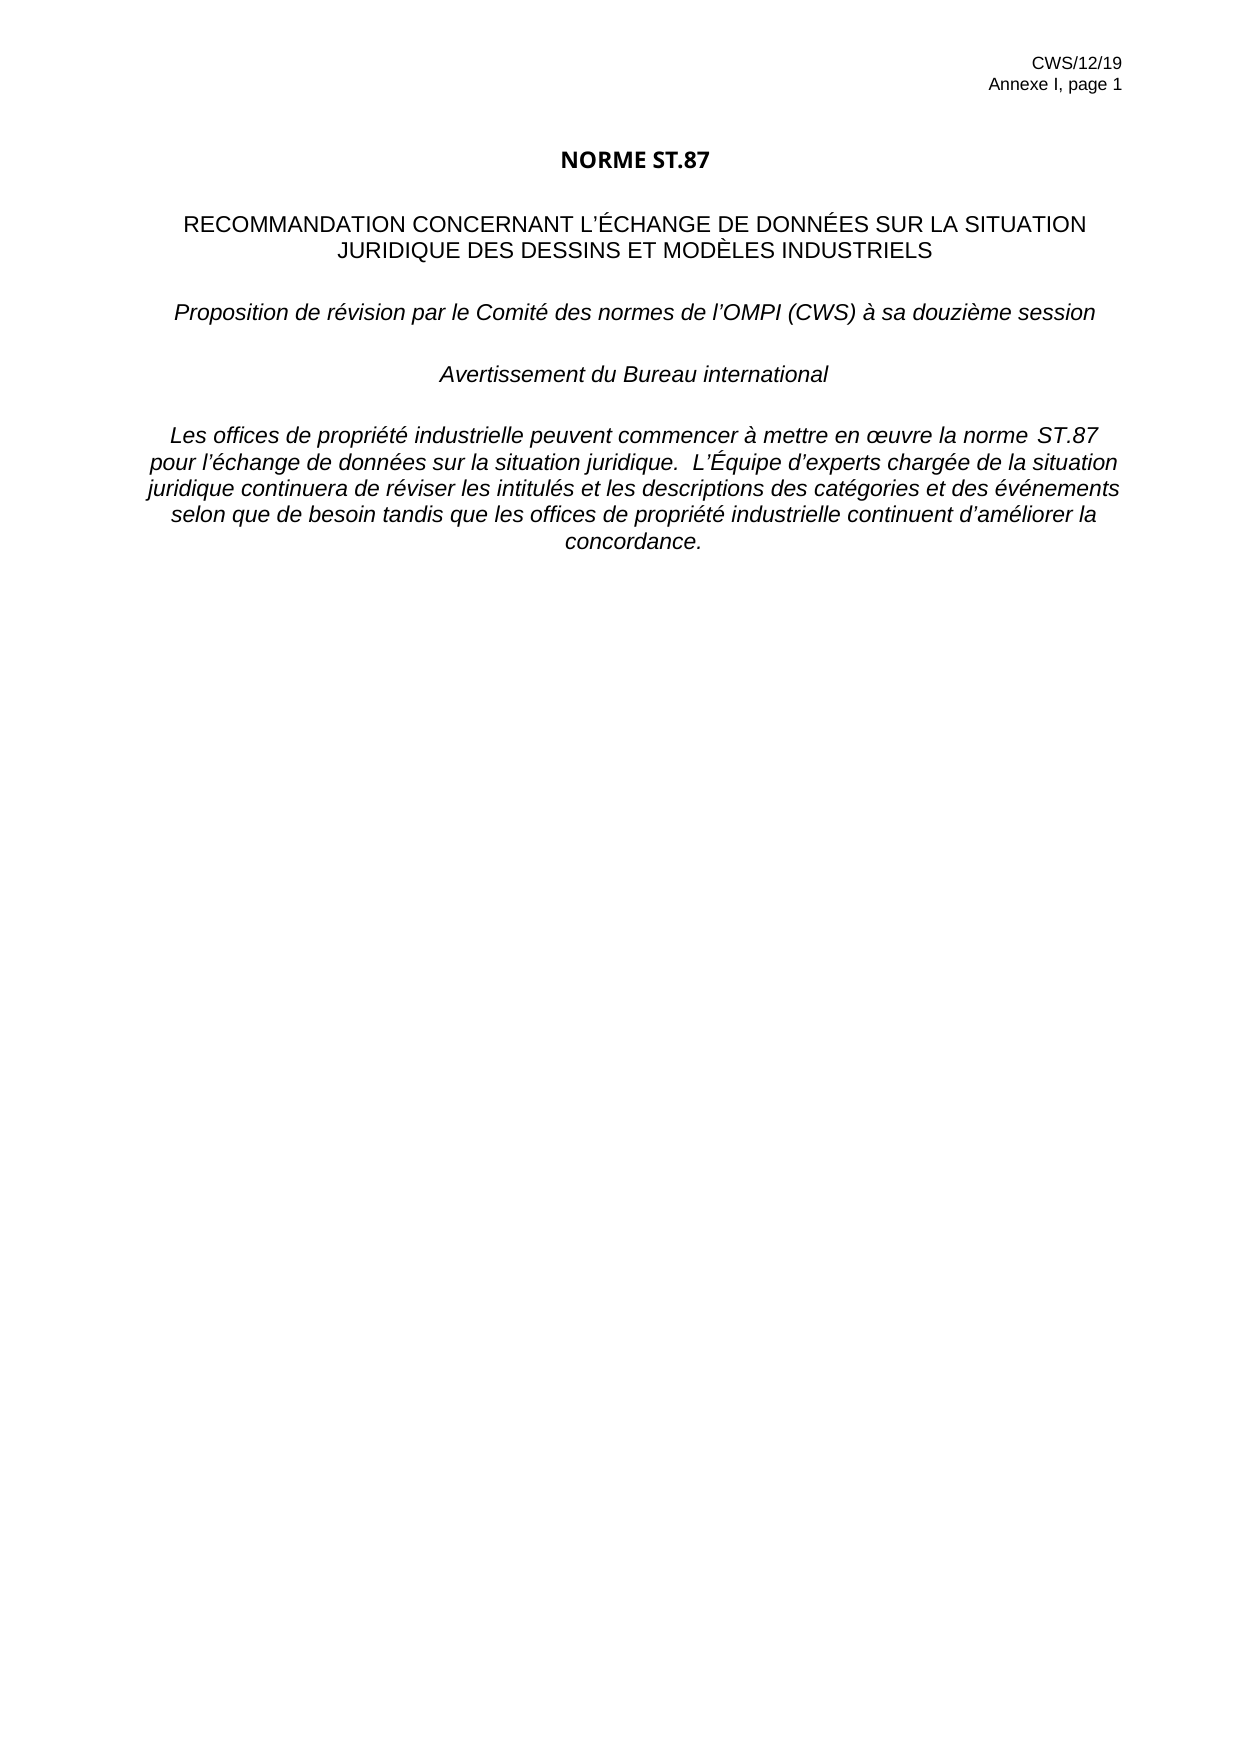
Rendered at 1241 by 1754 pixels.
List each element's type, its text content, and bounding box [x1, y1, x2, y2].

text Les offices de propriété industrielle peuvent commencer à mettre en œuvre la norme ST.87 pour l’échange de données sur la situation juridique. L’Équipe d’experts chargée de la situation juridique continuera de réviser les intitulés et les descriptions des catégories et des événements selon que de besoin tandis que les offices de propriété industrielle continuent d’améliorer la concordance. [148, 422, 1122, 554]
title RECOMMANDATION CONCERNANT L’ÉCHANGE DE DONNÉES SUR LA SITUATION JURIDIQUE DES DESSINS ET MODÈLES INDUSTRIELS [148, 211, 1122, 263]
subtitle Norme ST.87 [148, 144, 1122, 175]
text Avertissement du Bureau international [148, 361, 1122, 387]
text Proposition de révision par le Comité des normes de l’OMPI (CWS) à sa douzième session [148, 299, 1122, 325]
